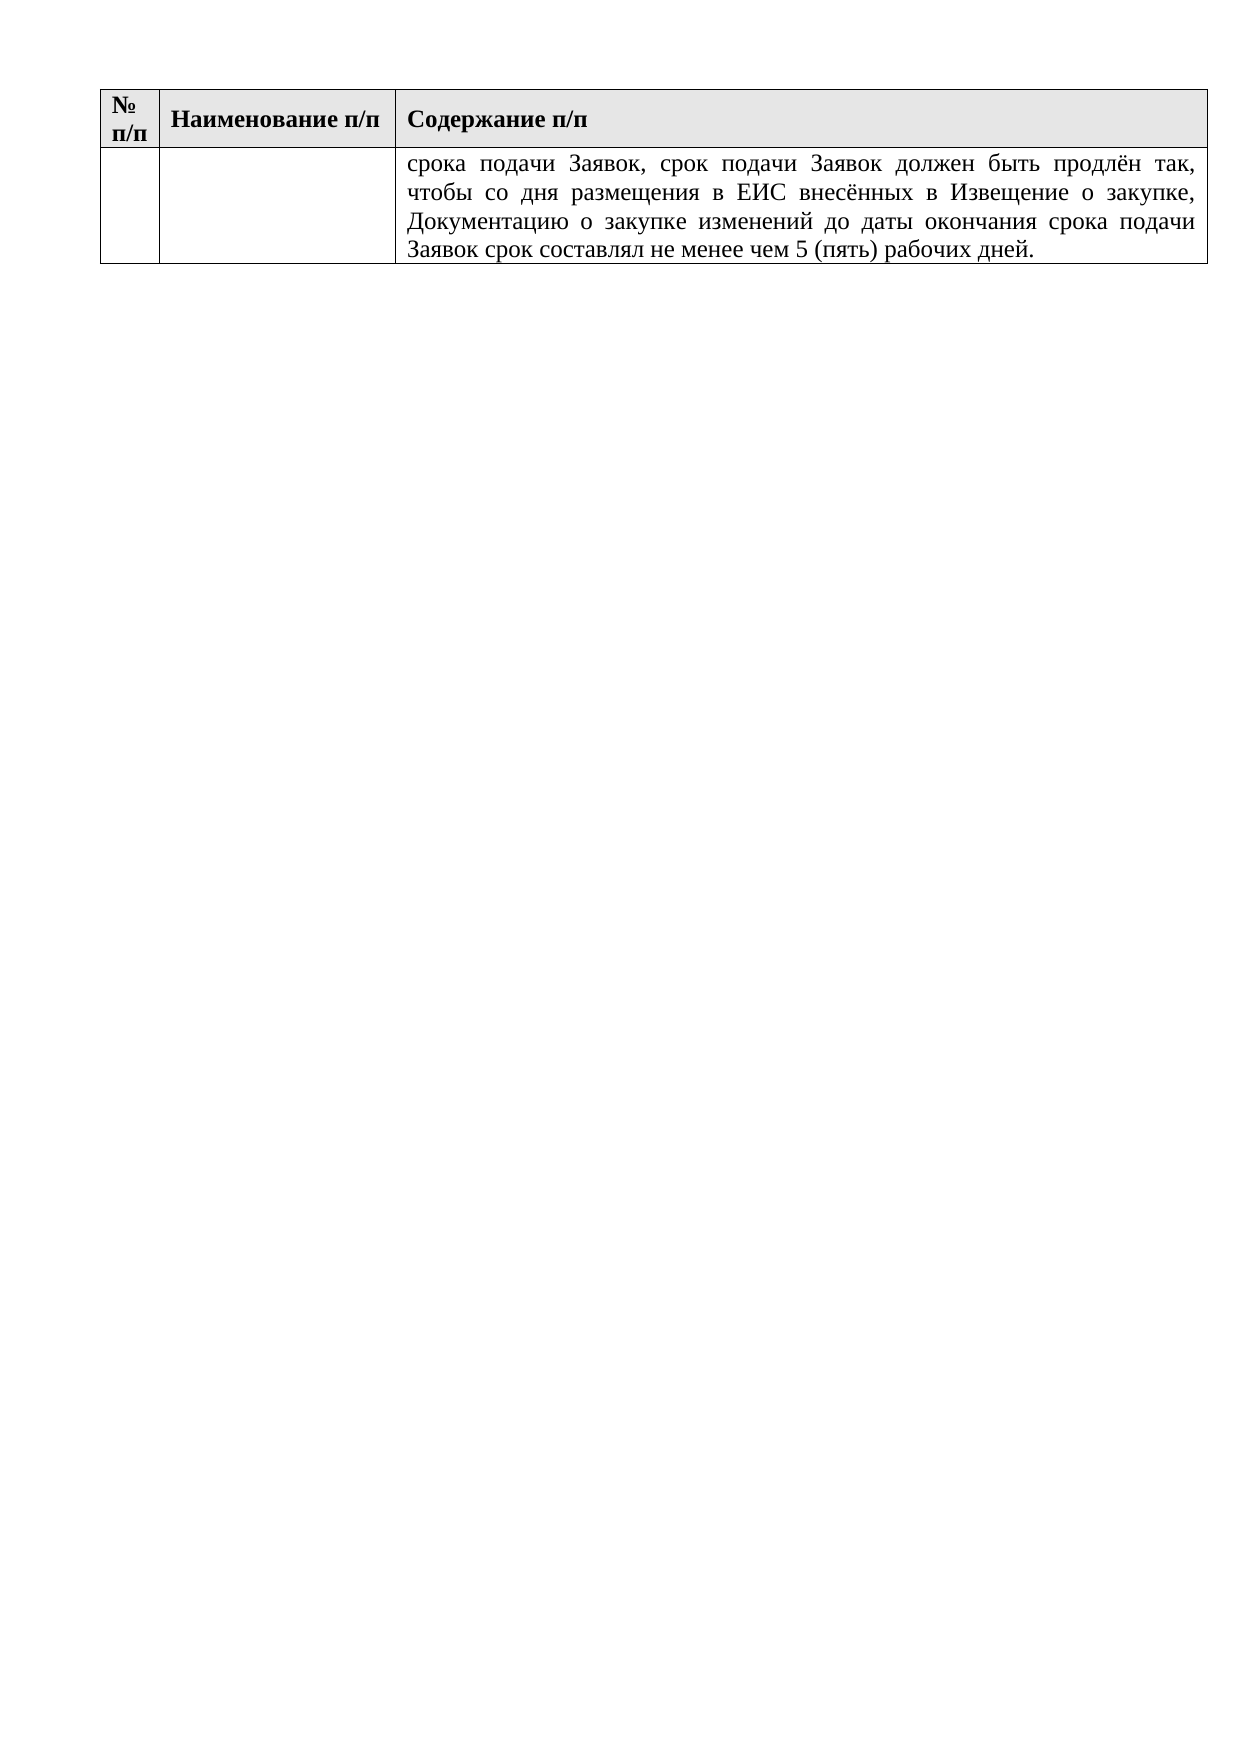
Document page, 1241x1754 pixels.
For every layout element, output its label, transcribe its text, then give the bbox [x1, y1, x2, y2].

table_header № п/п [101, 90, 159, 147]
table_cell [101, 148, 159, 263]
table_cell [160, 148, 395, 263]
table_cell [396, 148, 1207, 263]
table_header Наименование п/п [160, 90, 395, 147]
table_header Содержание п/п [396, 90, 1207, 147]
